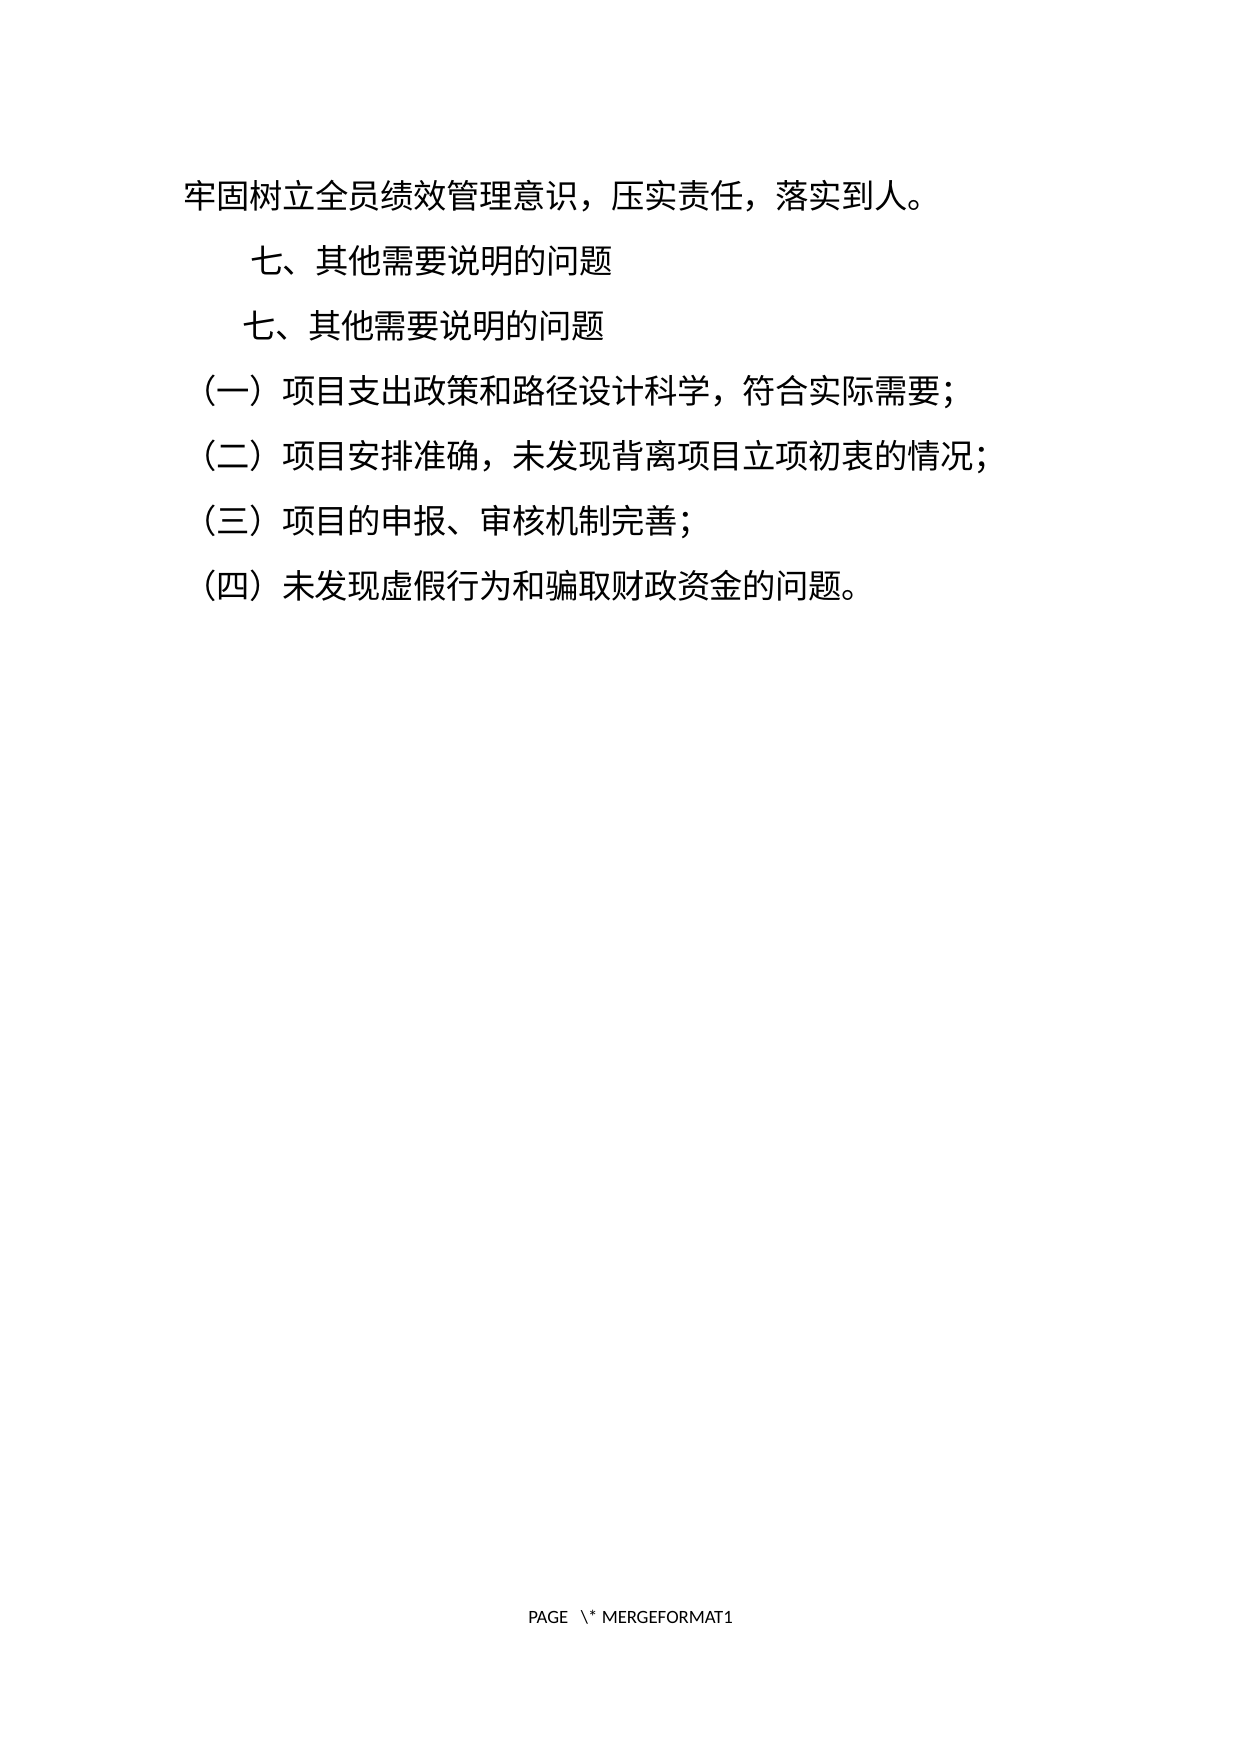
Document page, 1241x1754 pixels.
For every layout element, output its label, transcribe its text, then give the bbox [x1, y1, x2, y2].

text 七、其他需要说明的问题 [183, 227, 1078, 292]
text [183, 162, 1078, 227]
text 七、其他需要说明的问题 （一）项目支出政策和路径设计科学，符合实际需要； （二）项目安排准确，未发现背离项目立项初衷的情况； （三）项目的申报、审核机制完善； （四）未发现虚假行为和骗取财政资金的问题。 [183, 292, 1078, 617]
